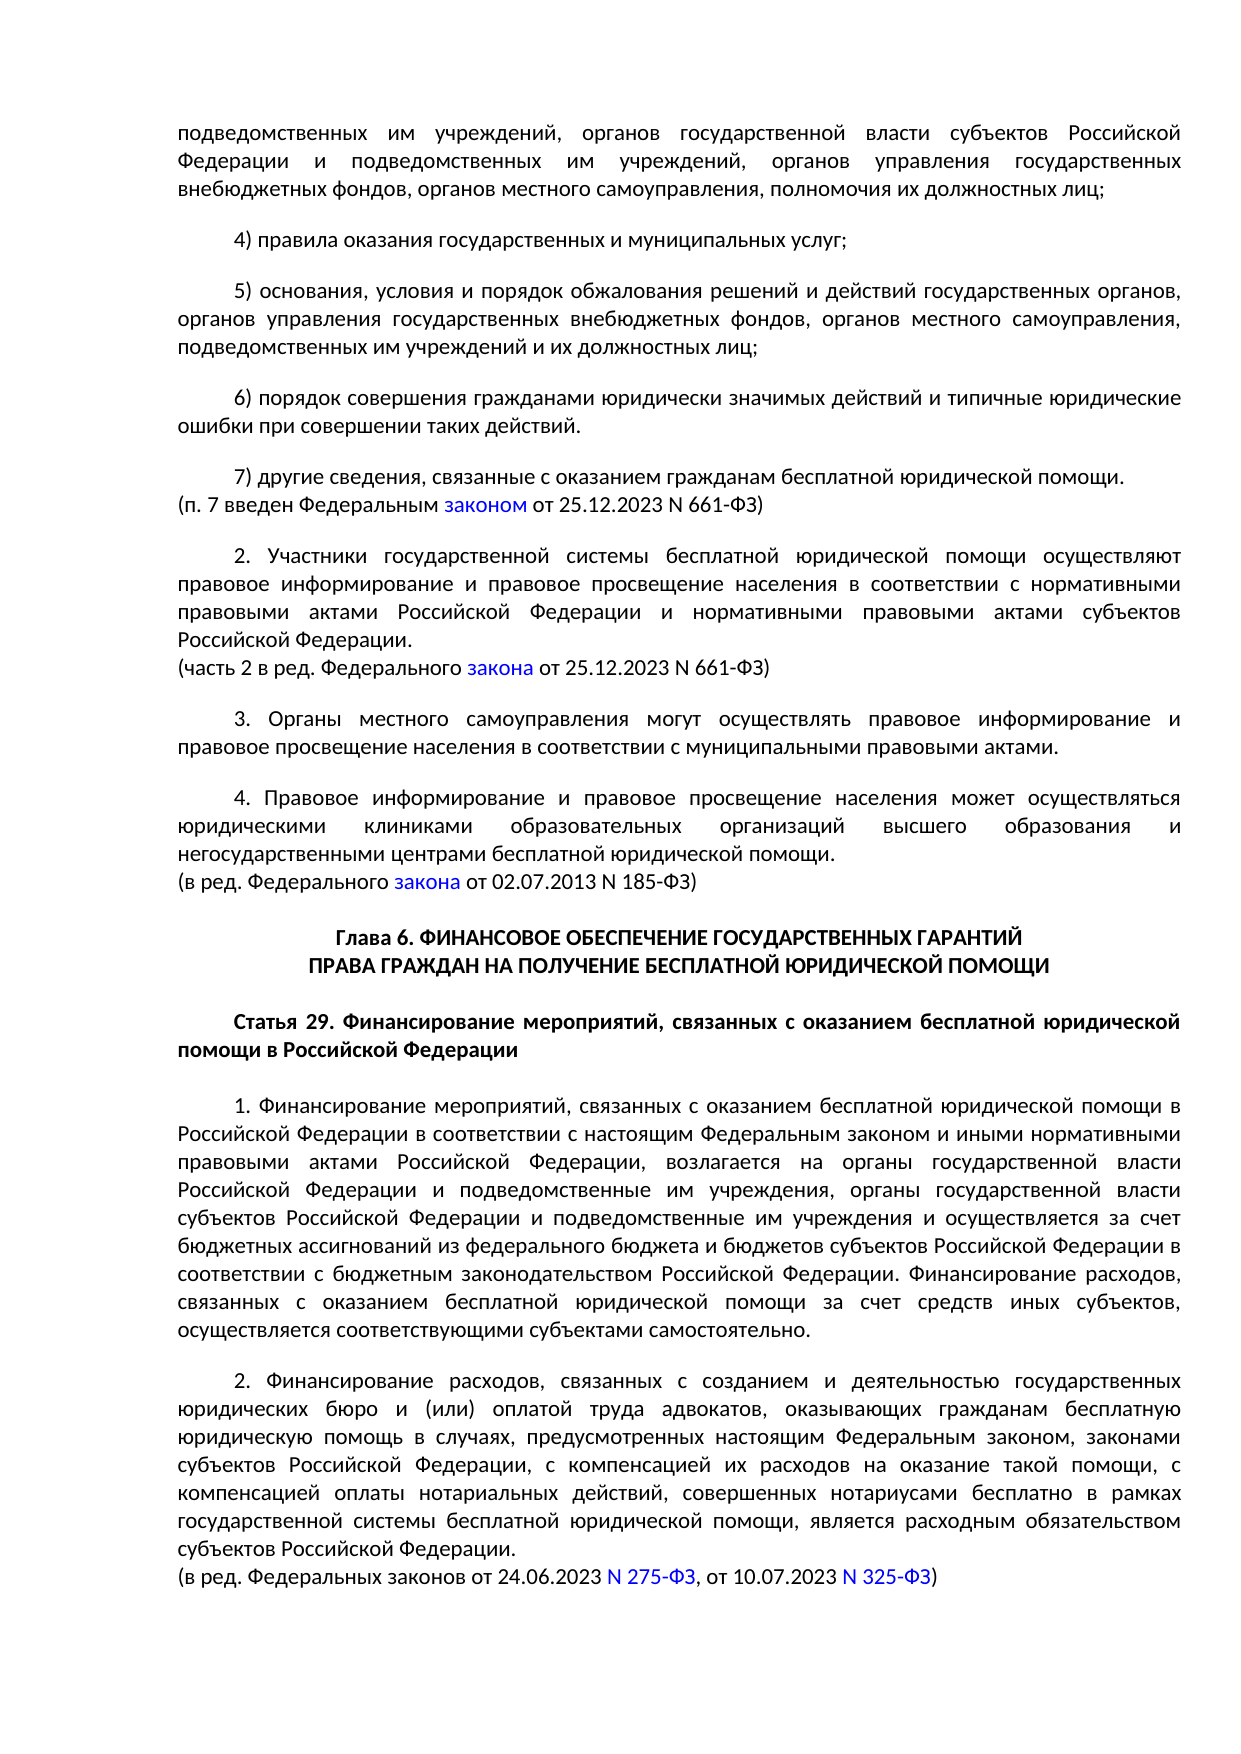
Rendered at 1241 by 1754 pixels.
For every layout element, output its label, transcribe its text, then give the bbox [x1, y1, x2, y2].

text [177, 118, 1181, 202]
text 2. Участники государственной системы бесплатной юридической помощи осуществляют правовое информирование и правовое просвещение населения в соответствии с нормативными правовыми актами Российской Федерации и нормативными правовыми актами субъектов Российской Федерации. [177, 541, 1181, 653]
text 1. Финансирование мероприятий, связанных с оказанием бесплатной юридической помощи в Российской Федерации в соответствии с настоящим Федеральным законом и иными нормативными правовыми актами Российской Федерации, возлагается на органы государственной власти Российской Федерации и подведомственные им учреждения, органы государственной власти субъектов Российской Федерации и подведомственные им учреждения и осуществляется за счет бюджетных ассигнований из федерального бюджета и бюджетов субъектов Российской Федерации в соответствии с бюджетным законодательством Российской Федерации. Финансирование расходов, связанных с оказанием бесплатной юридической помощи за счет средств иных субъектов, осуществляется соответствующими субъектами самостоятельно. [177, 1091, 1181, 1343]
text (в ред. Федеральных законов от 24.06.2023 N 275-ФЗ, от 10.07.2023 N 325-ФЗ) [177, 1562, 1181, 1590]
title Глава 6. ФИНАНСОВОЕ ОБЕСПЕЧЕНИЕ ГОСУДАРСТВЕННЫХ ГАРАНТИЙ [177, 923, 1181, 951]
text 7) другие сведения, связанные с оказанием гражданам бесплатной юридической помощи. [177, 462, 1181, 490]
text 2. Финансирование расходов, связанных с созданием и деятельностью государственных юридических бюро и (или) оплатой труда адвокатов, оказывающих гражданам бесплатную юридическую помощь в случаях, предусмотренных настоящим Федеральным законом, законами субъектов Российской Федерации, с компенсацией их расходов на оказание такой помощи, с компенсацией оплаты нотариальных действий, совершенных нотариусами бесплатно в рамках государственной системы бесплатной юридической помощи, является расходным обязательством субъектов Российской Федерации. [177, 1366, 1181, 1562]
text 3. Органы местного самоуправления могут осуществлять правовое информирование и правовое просвещение населения в соответствии с муниципальными правовыми актами. [177, 704, 1181, 760]
text (часть 2 в ред. Федерального закона от 25.12.2023 N 661-ФЗ) [177, 653, 1181, 681]
text 4. Правовое информирование и правовое просвещение населения может осуществляться юридическими клиниками образовательных организаций высшего образования и негосударственными центрами бесплатной юридической помощи. [177, 783, 1181, 867]
text 6) порядок совершения гражданами юридически значимых действий и типичные юридические ошибки при совершении таких действий. [177, 383, 1181, 439]
text 5) основания, условия и порядок обжалования решений и действий государственных органов, органов управления государственных внебюджетных фондов, органов местного самоуправления, подведомственных им учреждений и их должностных лиц; [177, 276, 1181, 360]
text (п. 7 введен Федеральным законом от 25.12.2023 N 661-ФЗ) [177, 490, 1181, 518]
title Статья 29. Финансирование мероприятий, связанных с оказанием бесплатной юридической помощи в Российской Федерации [177, 1007, 1181, 1063]
text (в ред. Федерального закона от 02.07.2013 N 185-ФЗ) [177, 867, 1181, 895]
text 4) правила оказания государственных и муниципальных услуг; [177, 225, 1181, 253]
title ПРАВА ГРАЖДАН НА ПОЛУЧЕНИЕ БЕСПЛАТНОЙ ЮРИДИЧЕСКОЙ ПОМОЩИ [177, 951, 1181, 979]
